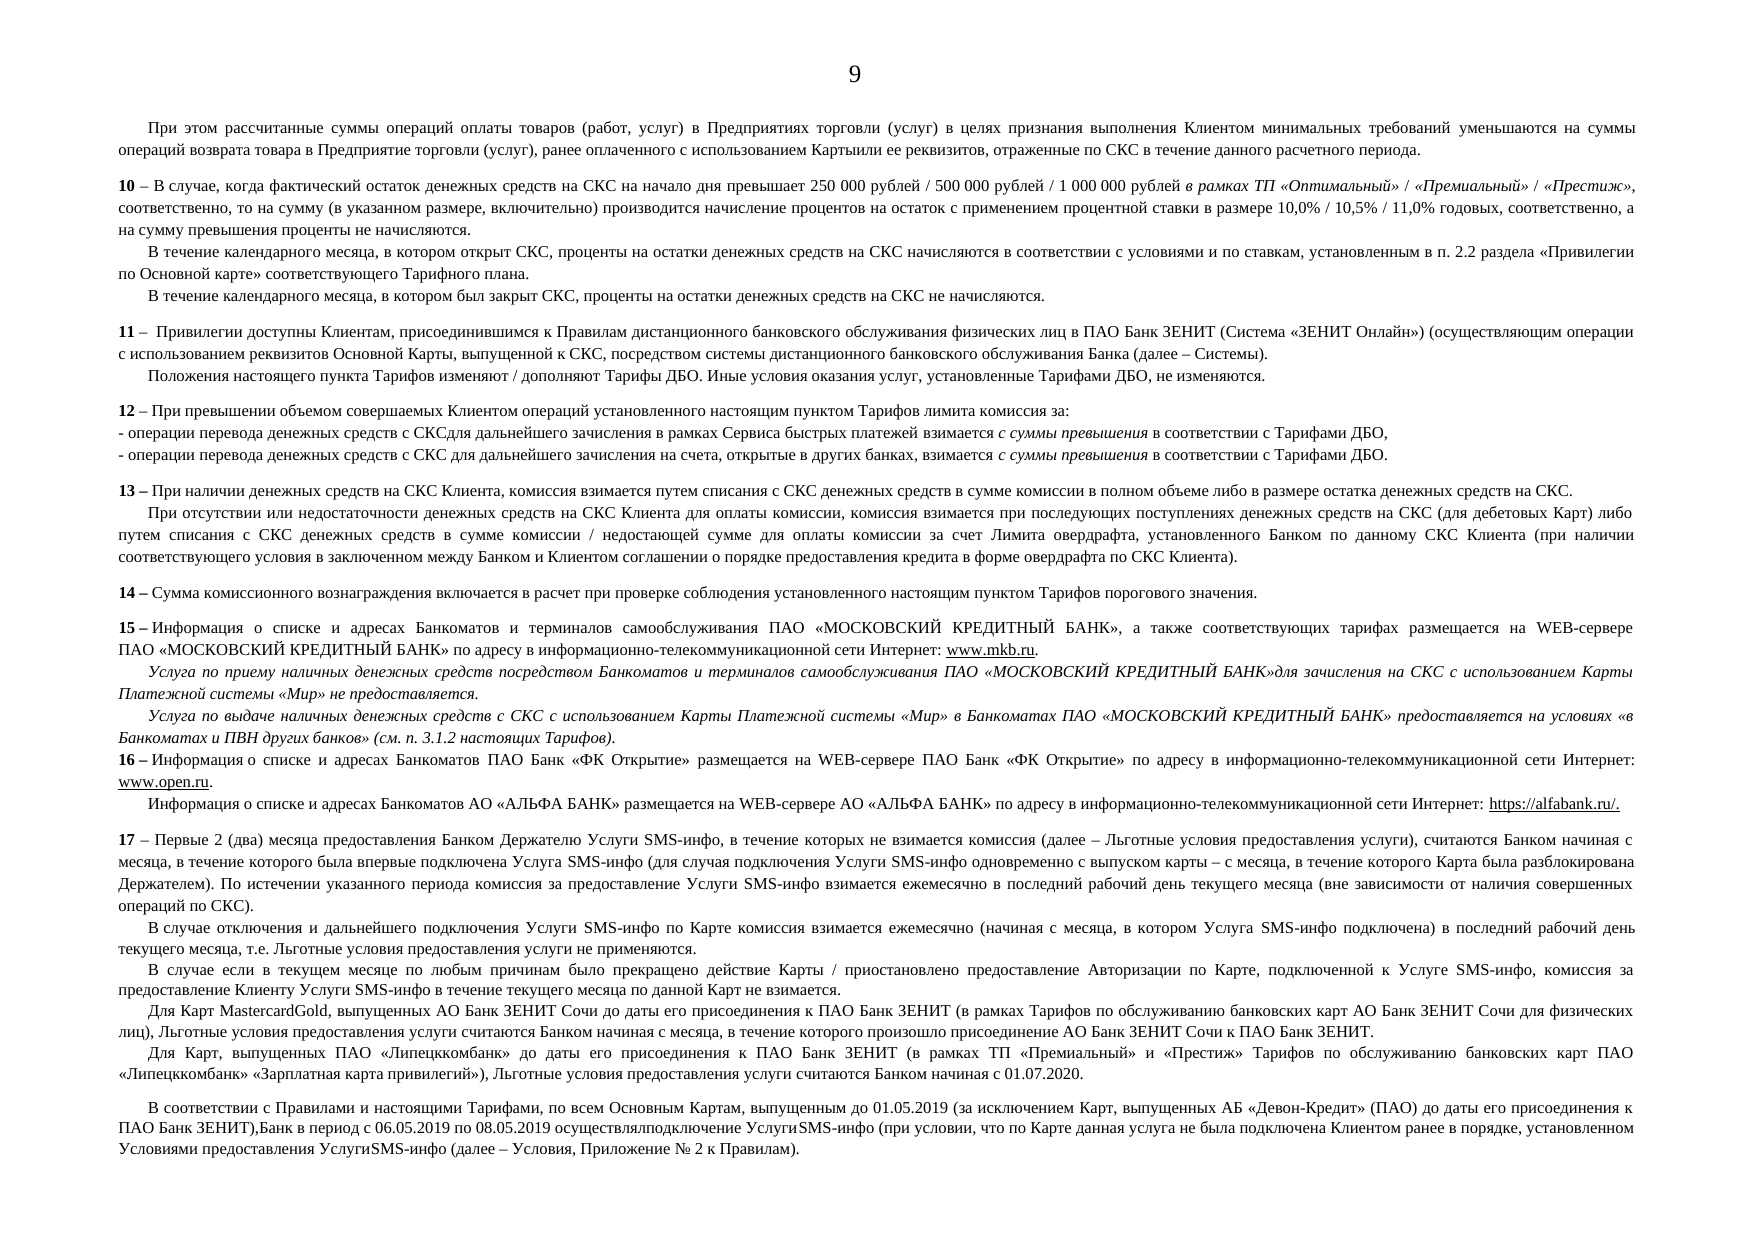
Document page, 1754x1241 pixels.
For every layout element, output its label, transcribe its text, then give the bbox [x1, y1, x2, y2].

text 16 – Информация о списке и адресах Банкоматов ПАО Банк «ФК Открытие» размещается на WEB-сервере ПАО Банк «ФК Открытие» по адресу в информационно-телекоммуникационной сети Интернет: www.open.ru. [118, 750, 1636, 791]
text Для Карт MastercardGold, выпущенных АО Банк ЗЕНИТ Сочи до даты его присоединения к ПАО Банк ЗЕНИТ (в рамках Тарифов по обслуживанию банковских карт АО Банк ЗЕНИТ Сочи для физических лиц), Льготные условия предоставления услуги считаются Банком начиная с месяца, в течение которого произошло присоединение АО Банк ЗЕНИТ Сочи к ПАО Банк ЗЕНИТ. [118, 1001, 1636, 1041]
text В соответствии с Правилами и настоящими Тарифами, по всем Основным Картам, выпущенным до 01.05.2019 (за исключением Карт, выпущенных АБ «Девон-Кредит» (ПАО) до даты его присоединения к ПАО Банк ЗЕНИТ),Банк в период с 06.05.2019 по 08.05.2019 осуществлялподключение УслугиSMS-инфо (при условии, что по Карте данная услуга не была подключена Клиентом ранее в порядке, установленном Условиями предоставления УслугиSMS-инфо (далее – Условия, Приложение № 2 к Правилам). [118, 1097, 1636, 1158]
text В течение календарного месяца, в котором открыт СКС, проценты на остатки денежных средств на СКС начисляются в соответствии с условиями и по ставкам, установленным в п. 2.2 раздела «Привилегии по Основной карте» соответствующего Тарифного плана. [118, 242, 1636, 283]
text - операции перевода денежных средств с СКС для дальнейшего зачисления на счета, открытые в других банках, взимается с суммы превышения в соответствии с Тарифами ДБО. [118, 445, 1636, 464]
text Для Карт, выпущенных ПАО «Липецккомбанк» до даты его присоединения к ПАО Банк ЗЕНИТ (в рамках ТП «Премиальный» и «Престиж» Тарифов по обслуживанию банковских карт ПАО «Липецккомбанк» «Зарплатная карта привилегий»), Льготные условия предоставления услуги считаются Банком начиная с 01.07.2020. [118, 1043, 1636, 1083]
text Услуга по выдаче наличных денежных средств с СКС с использованием Карты Платежной системы «Мир» в Банкоматах ПАО «МОСКОВСКИЙ КРЕДИТНЫЙ БАНК» предоставляется на условиях «в Банкоматах и ПВН других банков» (см. п. 3.1.2 настоящих Тарифов). [118, 706, 1636, 747]
text 11 – Привилегии доступны Клиентам, присоединившимся к Правилам дистанционного банковского обслуживания физических лиц в ПАО Банк ЗЕНИТ (Система «ЗЕНИТ Онлайн») (осуществляющим операции с использованием реквизитов Основной Карты, выпущенной к СКС, посредством системы дистанционного банковского обслуживания Банка (далее – Системы). [118, 321, 1636, 363]
text При этом рассчитанные суммы операций оплаты товаров (работ, услуг) в Предприятиях торговли (услуг) в целях признания выполнения Клиентом минимальных требований уменьшаются на суммы операций возврата товара в Предприятие торговли (услуг), ранее оплаченного с использованием Картыили ее реквизитов, отраженные по СКС в течение данного расчетного периода. [118, 118, 1636, 159]
text Информация о списке и адресах Банкоматов АО «АЛЬФА БАНК» размещается на WEB-сервере АО «АЛЬФА БАНК» по адресу в информационно-телекоммуникационной сети Интернет: https://alfabank.ru/. [118, 794, 1636, 813]
text Услуга по приему наличных денежных средств посредством Банкоматов и терминалов самообслуживания ПАО «МОСКОВСКИЙ КРЕДИТНЫЙ БАНК»для зачисления на СКС с использованием Карты Платежной системы «Мир» не предоставляется. [118, 662, 1636, 703]
text 12 – При превышении объемом совершаемых Клиентом операций установленного настоящим пунктом Тарифов лимита комиссия за: [118, 401, 1636, 420]
text 10 – В случае, когда фактический остаток денежных средств на СКС на начало дня превышает 250 000 рублей / 500 000 рублей / 1 000 000 рублей в рамках ТП «Оптимальный» / «Премиальный» / «Престиж», соответственно, то на сумму (в указанном размере, включительно) производится начисление процентов на остаток с применением процентной ставки в размере 10,0% / 10,5% / 11,0% годовых, соответственно, а на сумму превышения проценты не начисляются. [118, 176, 1636, 239]
text При отсутствии или недостаточности денежных средств на СКС Клиента для оплаты комиссии, комиссия взимается при последующих поступлениях денежных средств на СКС (для дебетовых Карт) либо путем списания с СКС денежных средств в сумме комиссии / недостающей сумме для оплаты комиссии за счет Лимита овердрафта, установленного Банком по данному СКС Клиента (при наличии соответствующего условия в заключенном между Банком и Клиентом соглашении о порядке предоставления кредита в форме овердрафта по СКС Клиента). [118, 503, 1636, 566]
text 14 – Сумма комиссионного вознаграждения включается в расчет при проверке соблюдения установленного настоящим пунктом Тарифов порогового значения. [118, 582, 1636, 602]
text Положения настоящего пункта Тарифов изменяют / дополняют Тарифы ДБО. Иные условия оказания услуг, установленные Тарифами ДБО, не изменяются. [118, 365, 1636, 384]
text В случае отключения и дальнейшего подключения Услуги SMS-инфо по Карте комиссия взимается ежемесячно (начиная с месяца, в котором Услуга SMS-инфо подключена) в последний рабочий день текущего месяца, т.е. Льготные условия предоставления услуги не применяются. [118, 918, 1636, 958]
text В течение календарного месяца, в котором был закрыт СКС, проценты на остатки денежных средств на СКС не начисляются. [118, 286, 1636, 305]
text В случае если в текущем месяце по любым причинам было прекращено действие Карты / приостановлено предоставление Авторизации по Карте, подключенной к Услуге SMS-инфо, комиссия за предоставление Клиенту Услуги SMS-инфо в течение текущего месяца по данной Карт не взимается. [118, 959, 1636, 999]
text 15 – Информация о списке и адресах Банкоматов и терминалов самообслуживания ПАО «МОСКОВСКИЙ КРЕДИТНЫЙ БАНК», а также соответствующих тарифах размещается на WEB-сервере ПАО «МОСКОВСКИЙ КРЕДИТНЫЙ БАНК» по адресу в информационно-телекоммуникационной сети Интернет: www.mkb.ru. [118, 618, 1636, 659]
text 17 – Первые 2 (два) месяца предоставления Банком Держателю Услуги SMS-инфо, в течение которых не взимается комиссия (далее – Льготные условия предоставления услуги), считаются Банком начиная с месяца, в течение которого была впервые подключена Услуга SMS-инфо (для случая подключения Услуги SMS-инфо одновременно с выпуском карты – с месяца, в течение которого Карта была разблокирована Держателем). По истечении указанного периода комиссия за предоставление Услуги SMS-инфо взимается ежемесячно в последний рабочий день текущего месяца (вне зависимости от наличия совершенных операций по СКС). [118, 830, 1636, 915]
text 13 – При наличии денежных средств на СКС Клиента, комиссия взимается путем списания с СКС денежных средств в сумме комиссии в полном объеме либо в размере остатка денежных средств на СКС. [118, 481, 1636, 500]
text - операции перевода денежных средств с СКСдля дальнейшего зачисления в рамках Сервиса быстрых платежей взимается с суммы превышения в соответствии с Тарифами ДБО, [118, 423, 1636, 442]
